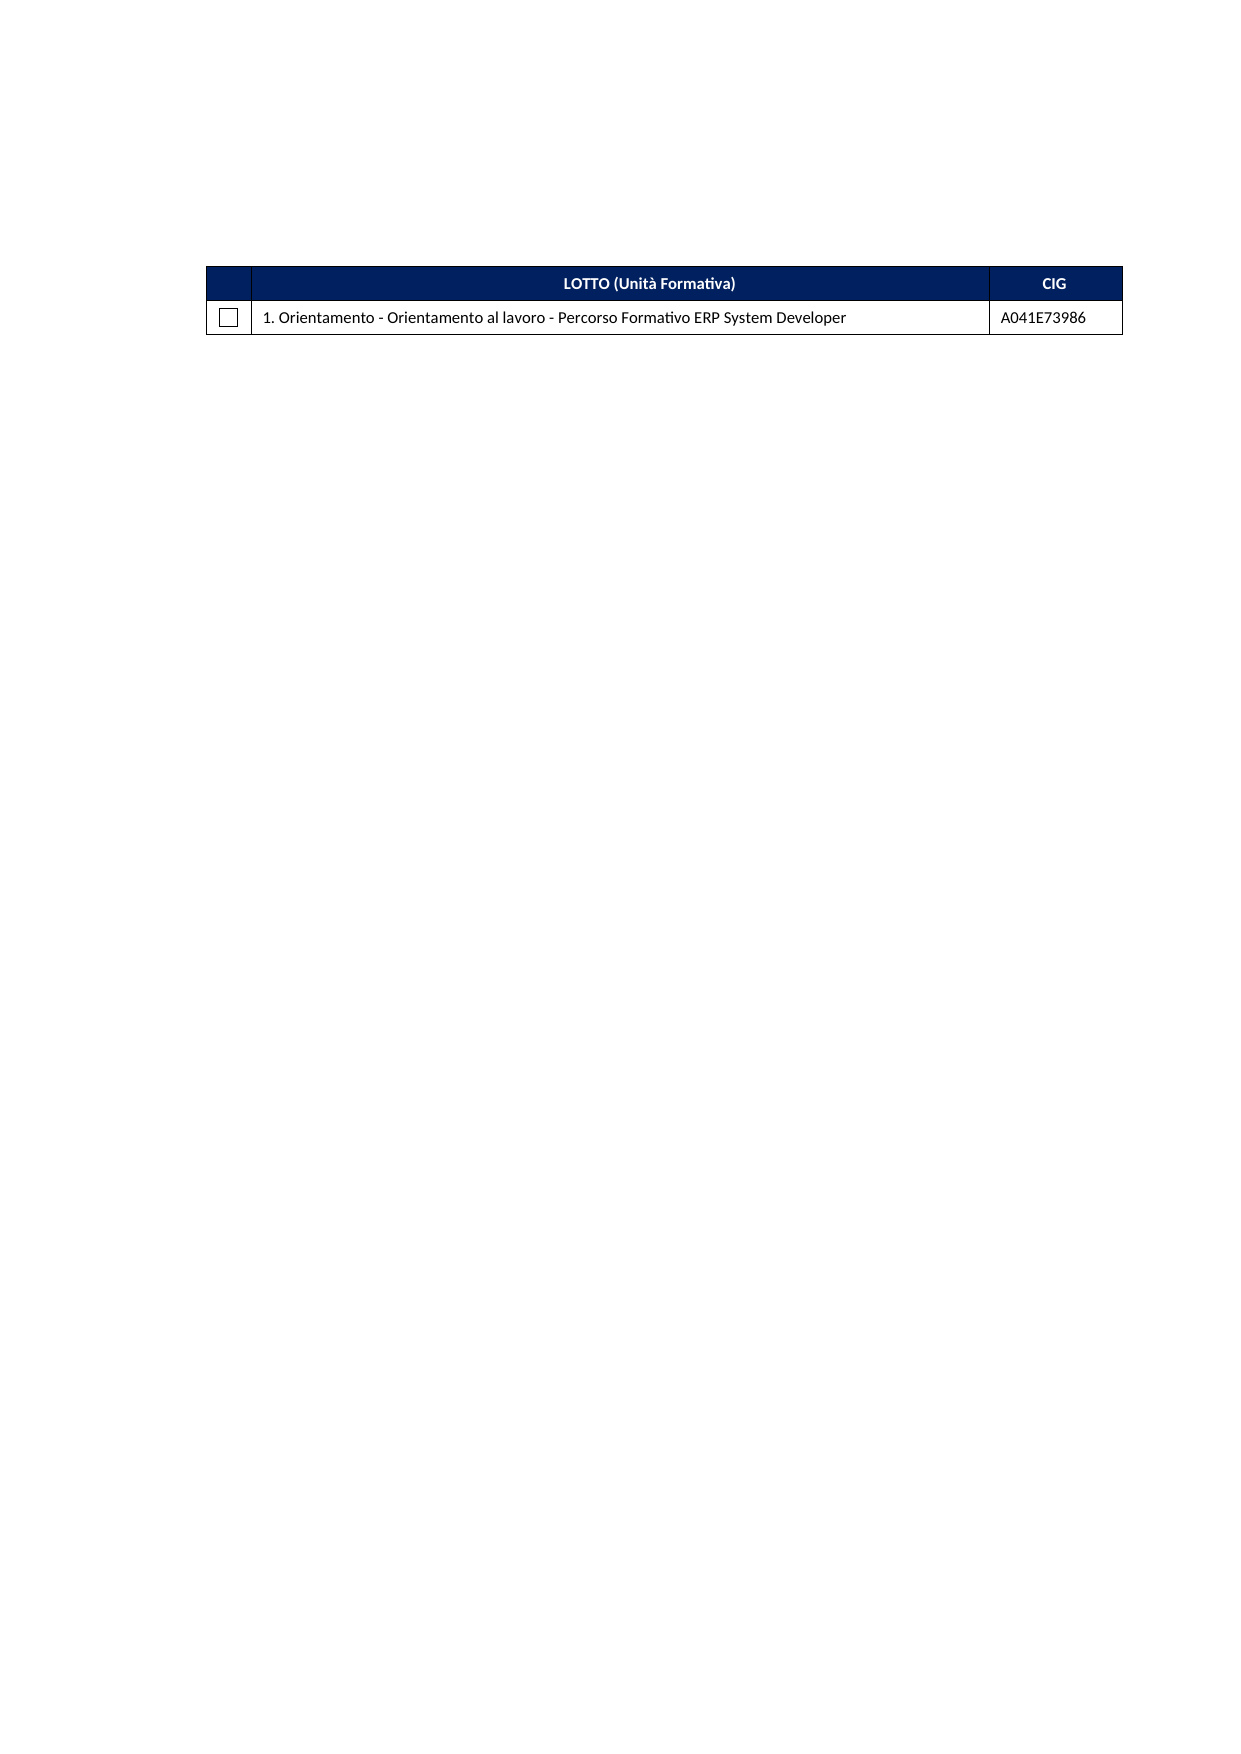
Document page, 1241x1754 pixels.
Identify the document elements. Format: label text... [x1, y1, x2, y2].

table_header CIG [990, 267, 1122, 300]
table_cell [207, 301, 251, 333]
table_cell 1. Orientamento - Orientamento al lavoro - Percorso Formativo ERP System Developer [252, 301, 989, 333]
table_header LOTTO (Unità Formativa) [252, 267, 989, 300]
table_cell A041E73986 [990, 301, 1122, 333]
table_header [207, 267, 251, 300]
